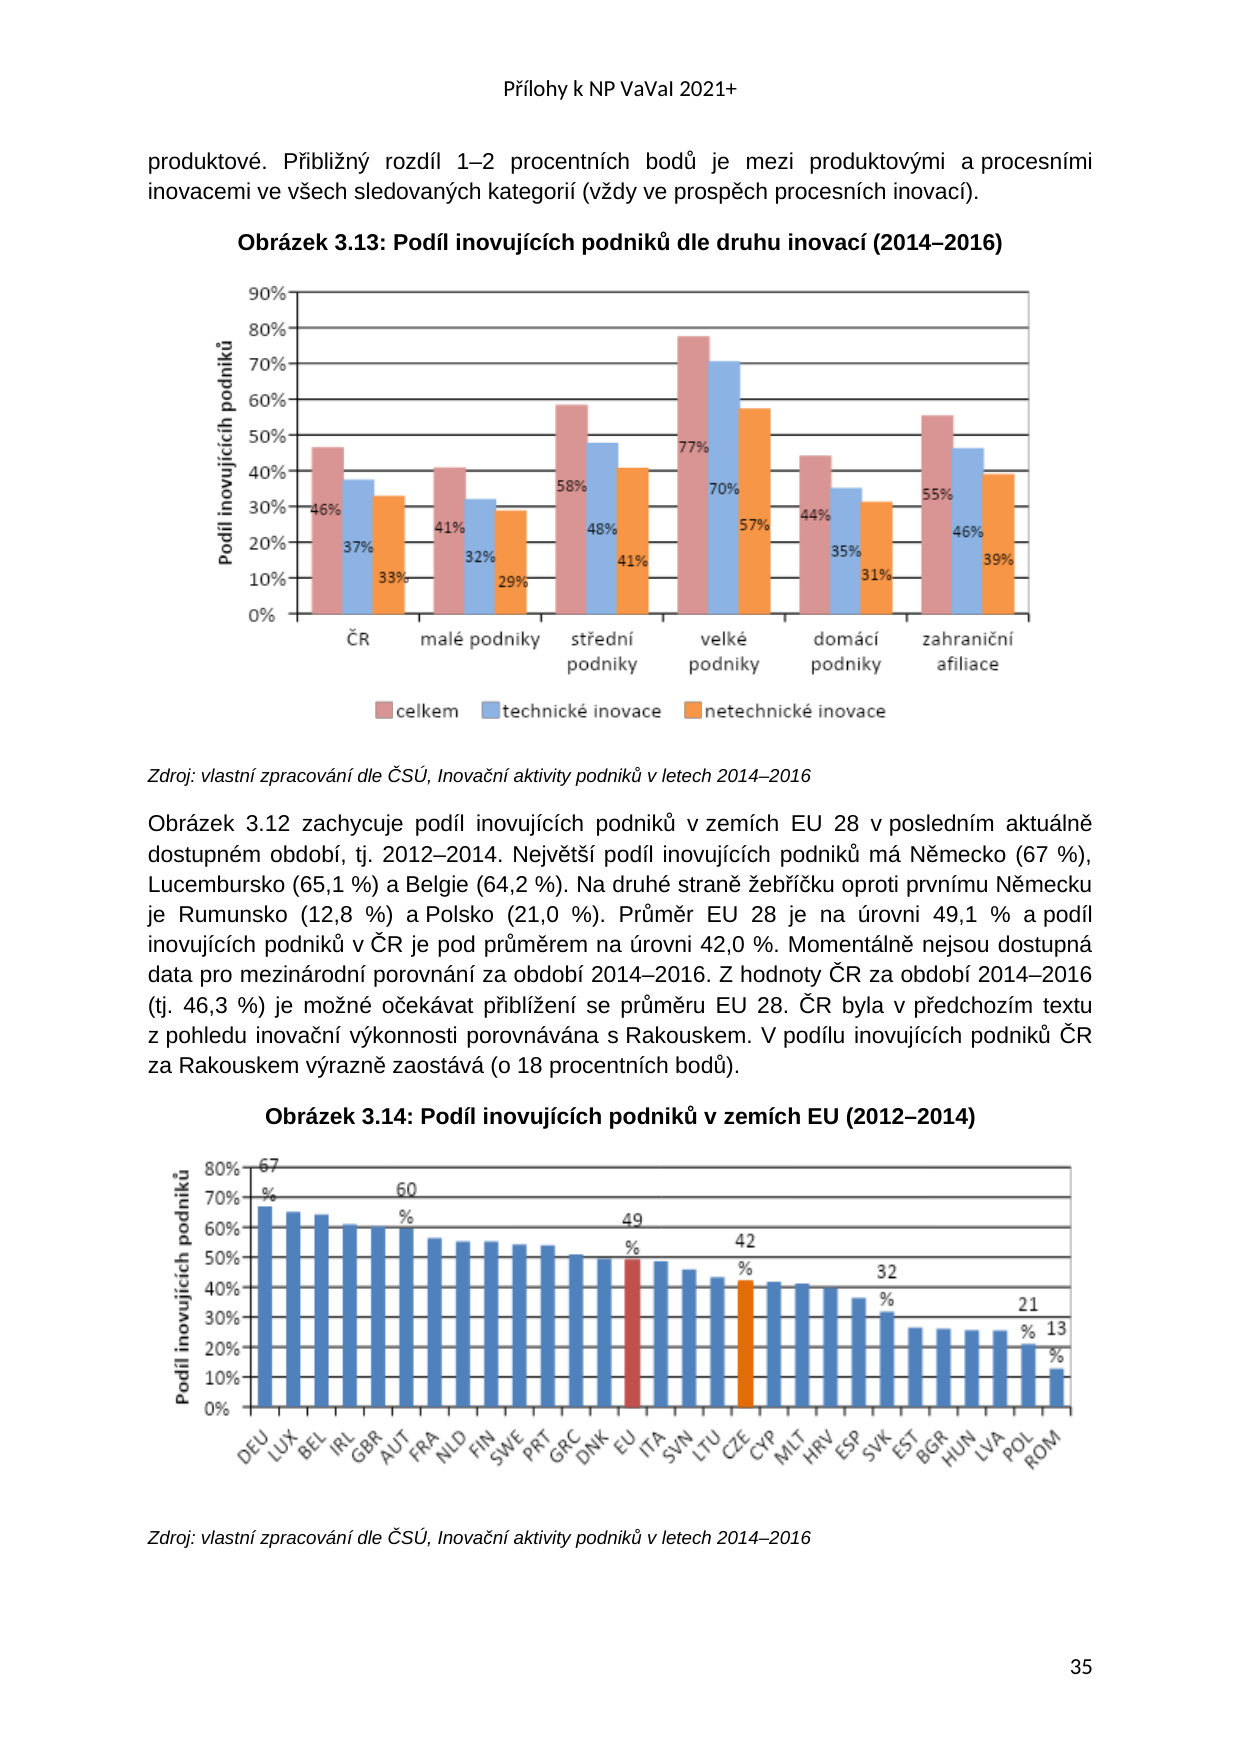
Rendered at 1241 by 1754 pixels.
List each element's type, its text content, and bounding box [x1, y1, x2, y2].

picture [148, 1145, 1092, 1493]
text Zdroj: vlastní zpracování dle ČSÚ, Inovační aktivity podniků v letech 2014–2016 [148, 1514, 1093, 1548]
text Zdroj: vlastní zpracování dle ČSÚ, Inovační aktivity podniků v letech 2014–2016 [148, 765, 1093, 786]
text Obrázek 3.12 zachycuje podíl inovujících podniků v zemích EU 28 v posledním aktuálně dostupném období, tj. 2012–2014. Největší podíl inovujících podniků má Německo (67 %), Lucembursko (65,1 %) a Belgie (64,2 %). Na druhé straně žebříčku oproti prvnímu Německu je Rumunsko (12,8 %) a Polsko (21,0 %). Průměr EU 28 je na úrovni 49,1 % a podíl inovujících podniků v ČR je pod průměrem na úrovni 42,0 %. Momentálně nejsou dostupná data pro mezinárodní porovnání za období 2014–2016. Z hodnoty ČR za období 2014–2016 (tj. 46,3 %) je možné očekávat přiblížení se průměru EU 28. ČR byla v předchozím textu z pohledu inovační výkonnosti porovnávána s Rakouskem. V podílu inovujících podniků ČR za Rakouskem výrazně zaostává (o 18 procentních bodů). [148, 810, 1093, 1078]
picture [189, 271, 1051, 744]
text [148, 148, 1093, 204]
